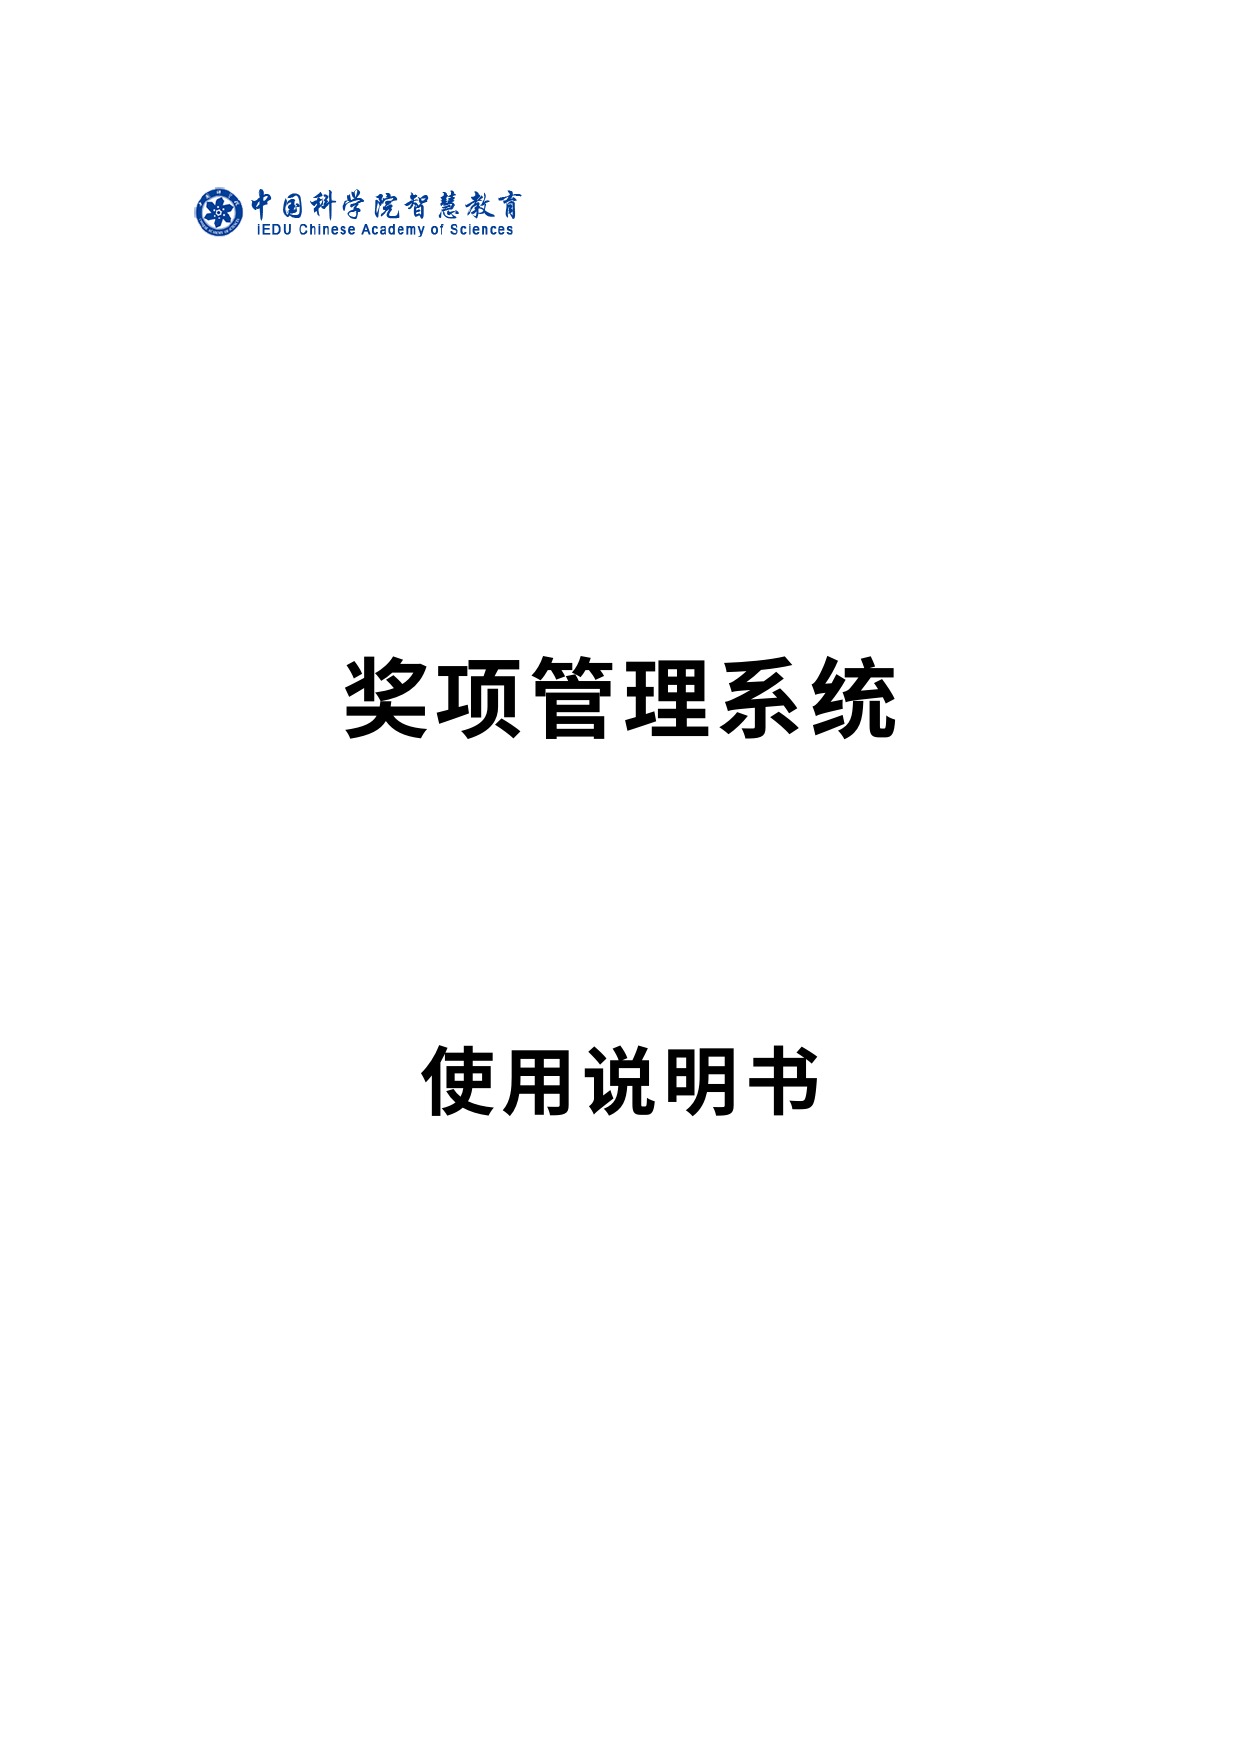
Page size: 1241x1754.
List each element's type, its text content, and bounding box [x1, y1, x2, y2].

picture [187, 183, 527, 237]
text 奖项管理系统 [187, 629, 1053, 759]
text 使用说明书 [187, 1012, 1053, 1142]
